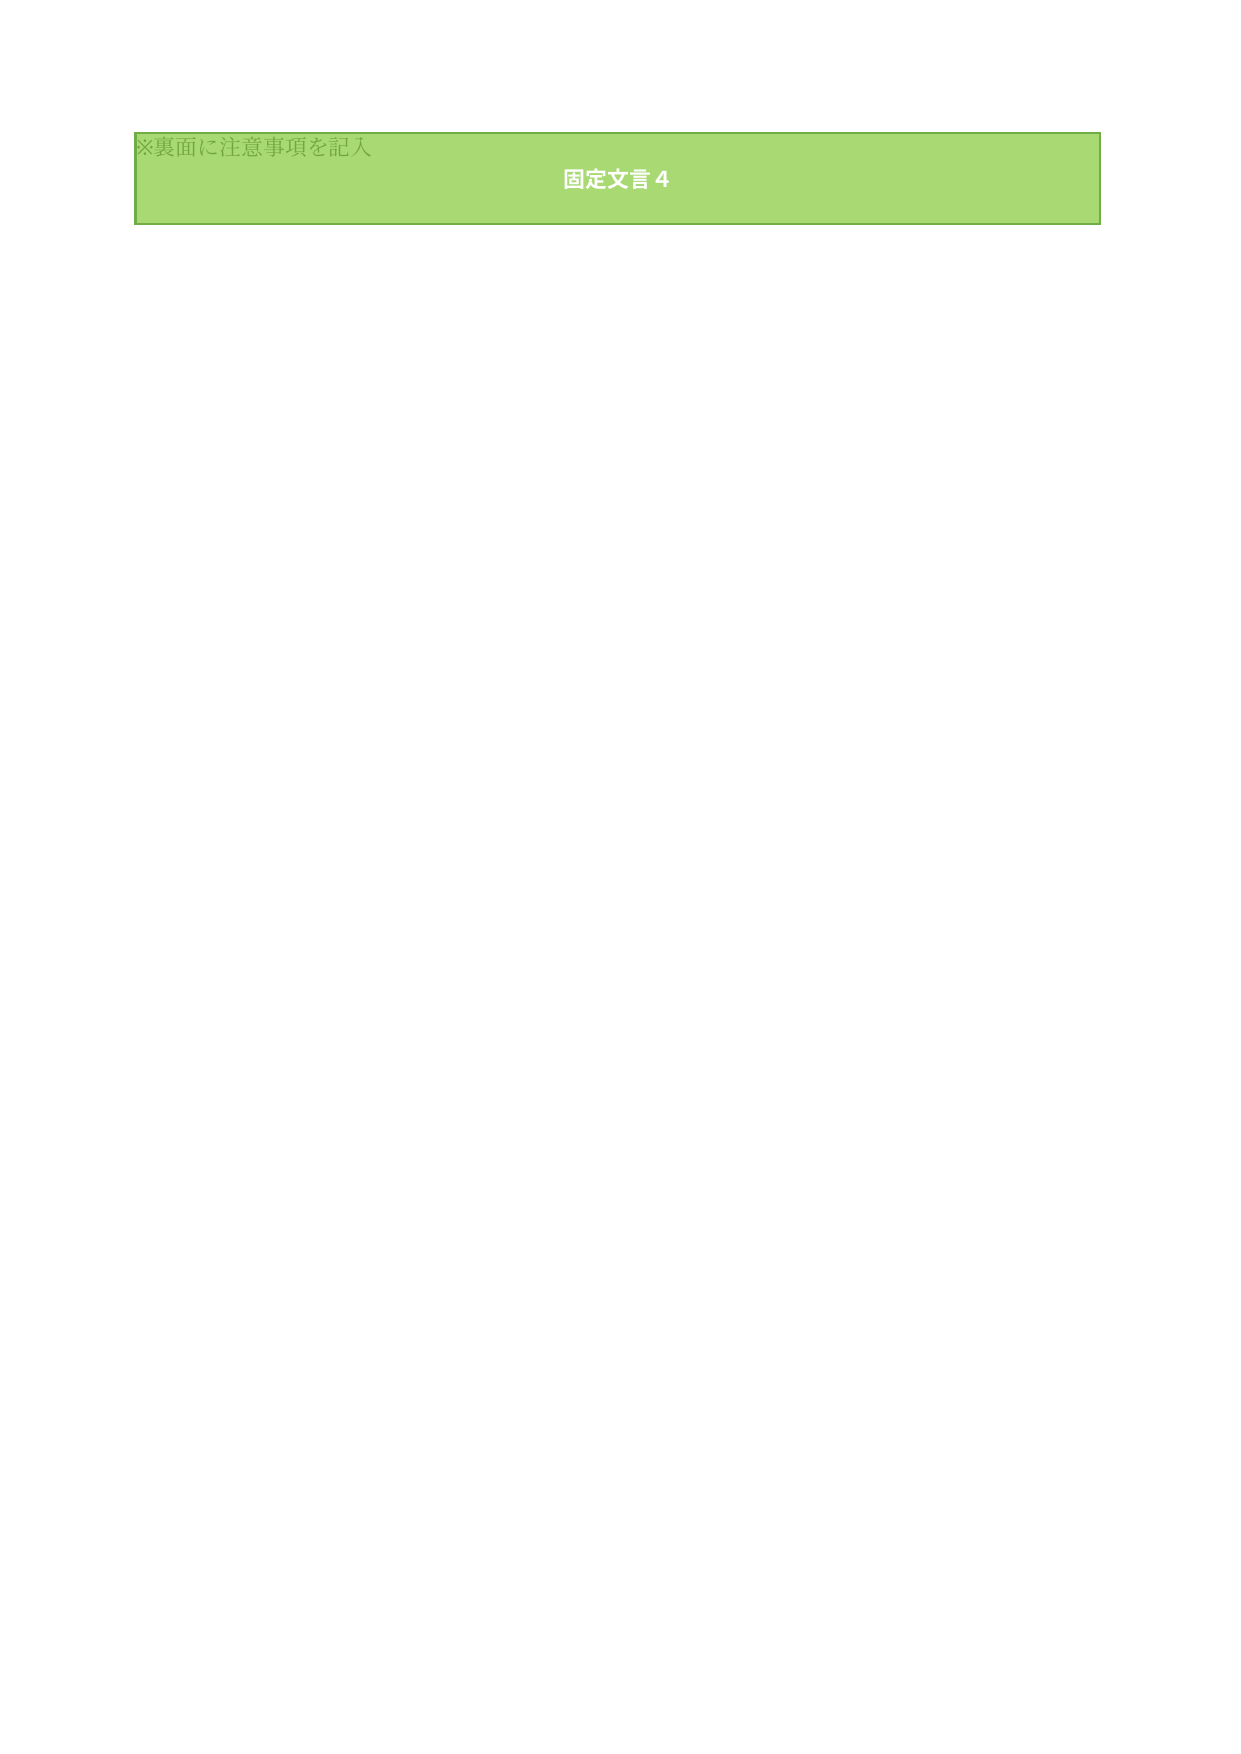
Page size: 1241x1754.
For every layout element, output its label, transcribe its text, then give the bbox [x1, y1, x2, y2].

text ※裏面に注意事項を記入 [136, 127, 1104, 164]
